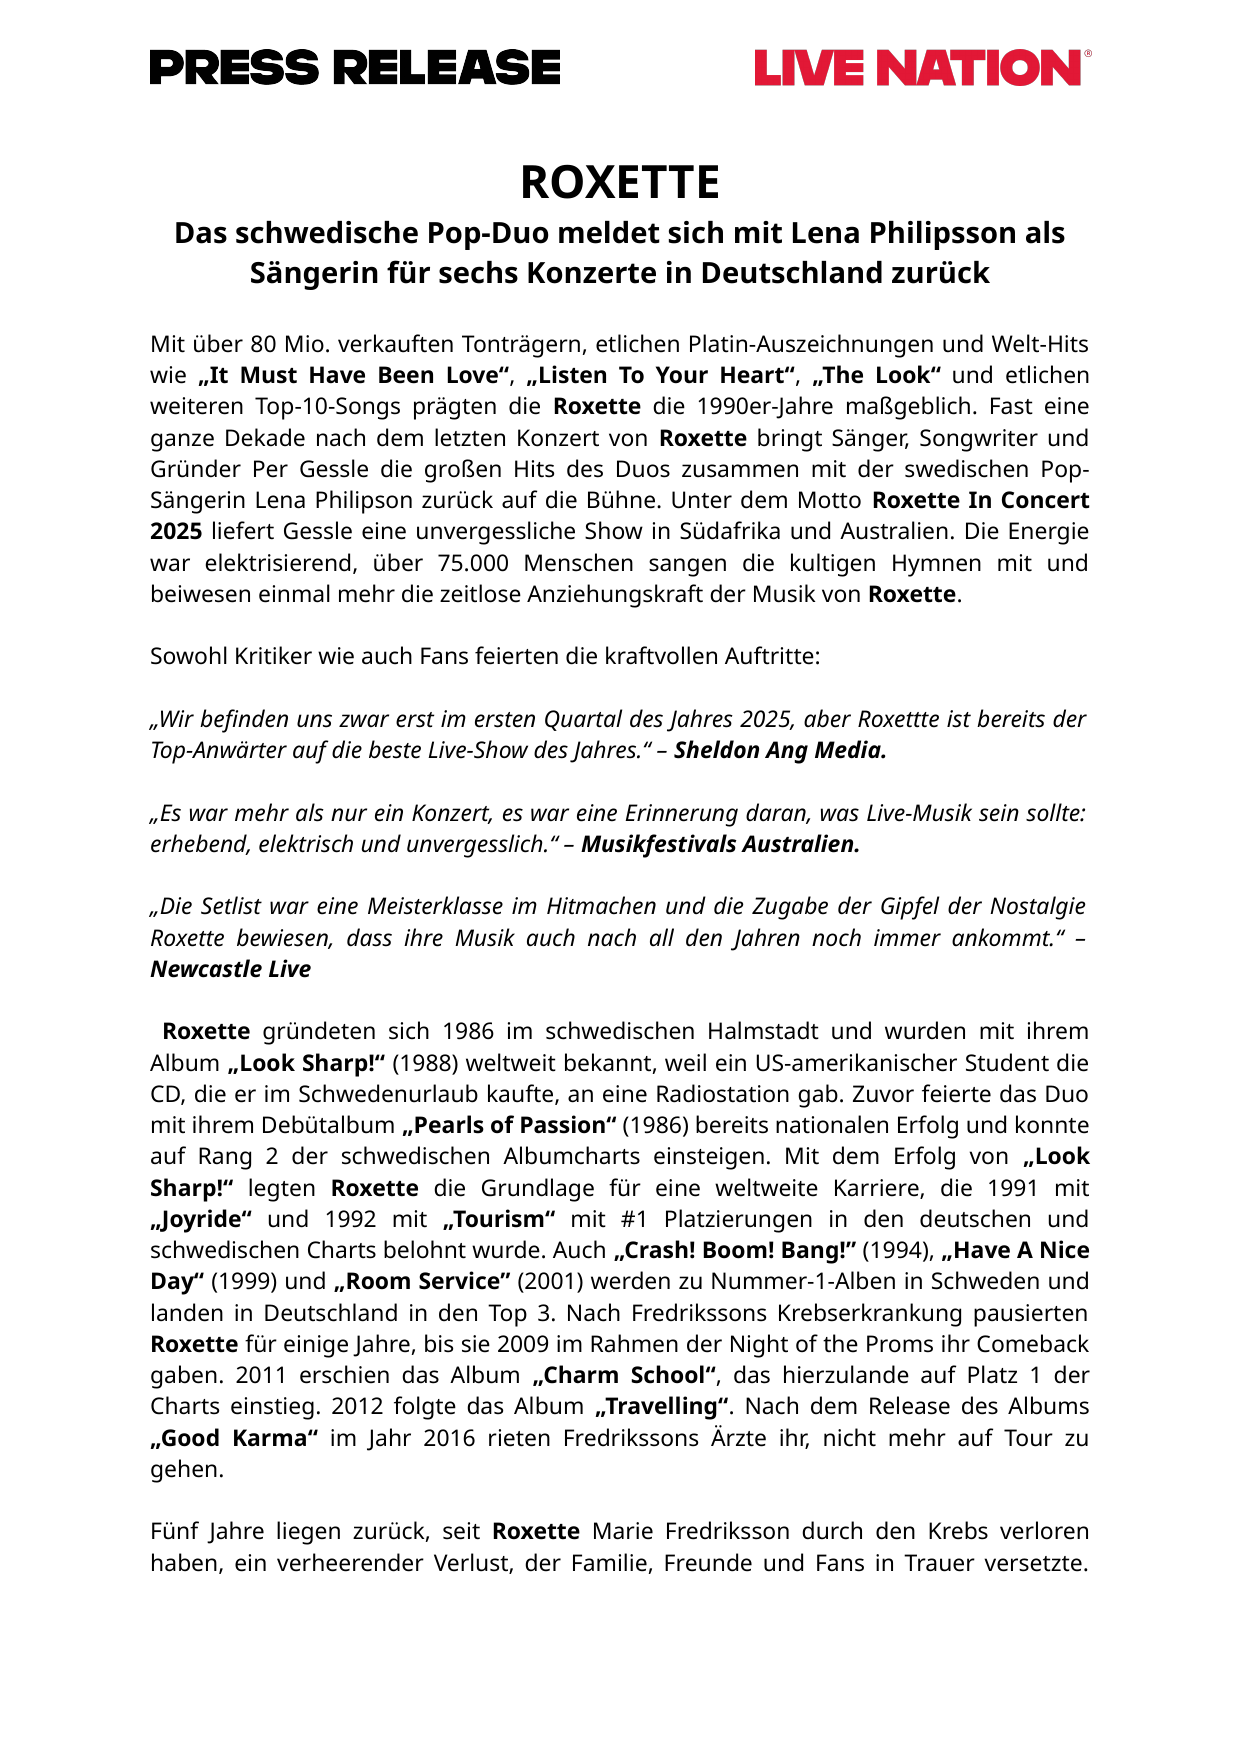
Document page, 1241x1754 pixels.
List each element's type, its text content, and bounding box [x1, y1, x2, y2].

picture [755, 49, 1092, 86]
text Mit über 80 Mio. verkauften Tonträgern, etlichen Platin-Auszeichnungen und Welt-Hits wie „It Must Have Been Love“, „Listen To Your Heart“, „The Look“ und etlichen weiteren Top-10-Songs prägten die Roxette die 1990er-Jahre maßgeblich. Fast eine ganze Dekade nach dem letzten Konzert von Roxette bringt Sänger, Songwriter und Gründer Per Gessle die großen Hits des Duos zusammen mit der swedischen Pop-Sängerin Lena Philipson zurück auf die Bühne. Unter dem Motto Roxette In Concert 2025 liefert Gessle eine unvergessliche Show in Südafrika und Australien. Die Energie war elektrisierend, über 75.000 Menschen sangen die kultigen Hymnen mit und beiwesen einmal mehr die zeitlose Anziehungskraft der Musik von Roxette. [150, 328, 1090, 609]
text „Wir befinden uns zwar erst im ersten Quartal des Jahres 2025, aber Roxettte ist bereits der Top-Anwärter auf die beste Live-Show des Jahres.“ – Sheldon Ang Media. [150, 703, 1090, 765]
text Roxette gründeten sich 1986 im schwedischen Halmstadt und wurden mit ihrem Album „Look Sharp!“ (1988) weltweit bekannt, weil ein US-amerikanischer Student die CD, die er im Schwedenurlaub kaufte, an eine Radiostation gab. Zuvor feierte das Duo mit ihrem Debütalbum „Pearls of Passion“ (1986) bereits nationalen Erfolg und konnte auf Rang 2 der schwedischen Albumcharts einsteigen. Mit dem Erfolg von „Look Sharp!“ legten Roxette die Grundlage für eine weltweite Karriere, die 1991 mit „Joyride“ und 1992 mit „Tourism“ mit #1 Platzierungen in den deutschen und schwedischen Charts belohnt wurde. Auch „Crash! Boom! Bang!” (1994), „Have A Nice Day“ (1999) und „Room Service” (2001) werden zu Nummer-1-Alben in Schweden und landen in Deutschland in den Top 3. Nach Fredrikssons Krebserkrankung pausierten Roxette für einige Jahre, bis sie 2009 im Rahmen der Night of the Proms ihr Comeback gaben. 2011 erschien das Album „Charm School“, das hierzulande auf Platz 1 der Charts einstieg. 2012 folgte das Album „Travelling“. Nach dem Release des Albums „Good Karma“ im Jahr 2016 rieten Fredrikssons Ärzte ihr, nicht mehr auf Tour zu gehen. [150, 1015, 1090, 1484]
title ROXETTE [150, 150, 1090, 212]
text Das schwedische Pop-Duo meldet sich mit Lena Philipsson als Sängerin für sechs Konzerte in Deutschland zurück [150, 212, 1090, 292]
text „Die Setlist war eine Meisterklasse im Hitmachen und die Zugabe der Gipfel der Nostalgie Roxette bewiesen, dass ihre Musik auch nach all den Jahren noch immer ankommt.“ – Newcastle Live [150, 890, 1090, 984]
text „Es war mehr als nur ein Konzert, es war eine Erinnerung daran, was Live-Musik sein sollte: erhebend, elektrisch und unvergesslich.“ – Musikfestivals Australien. [150, 796, 1090, 859]
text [150, 1515, 1090, 1578]
text Sowohl Kritiker wie auch Fans feierten die kraftvollen Auftritte: [150, 640, 1090, 671]
picture [150, 49, 560, 85]
